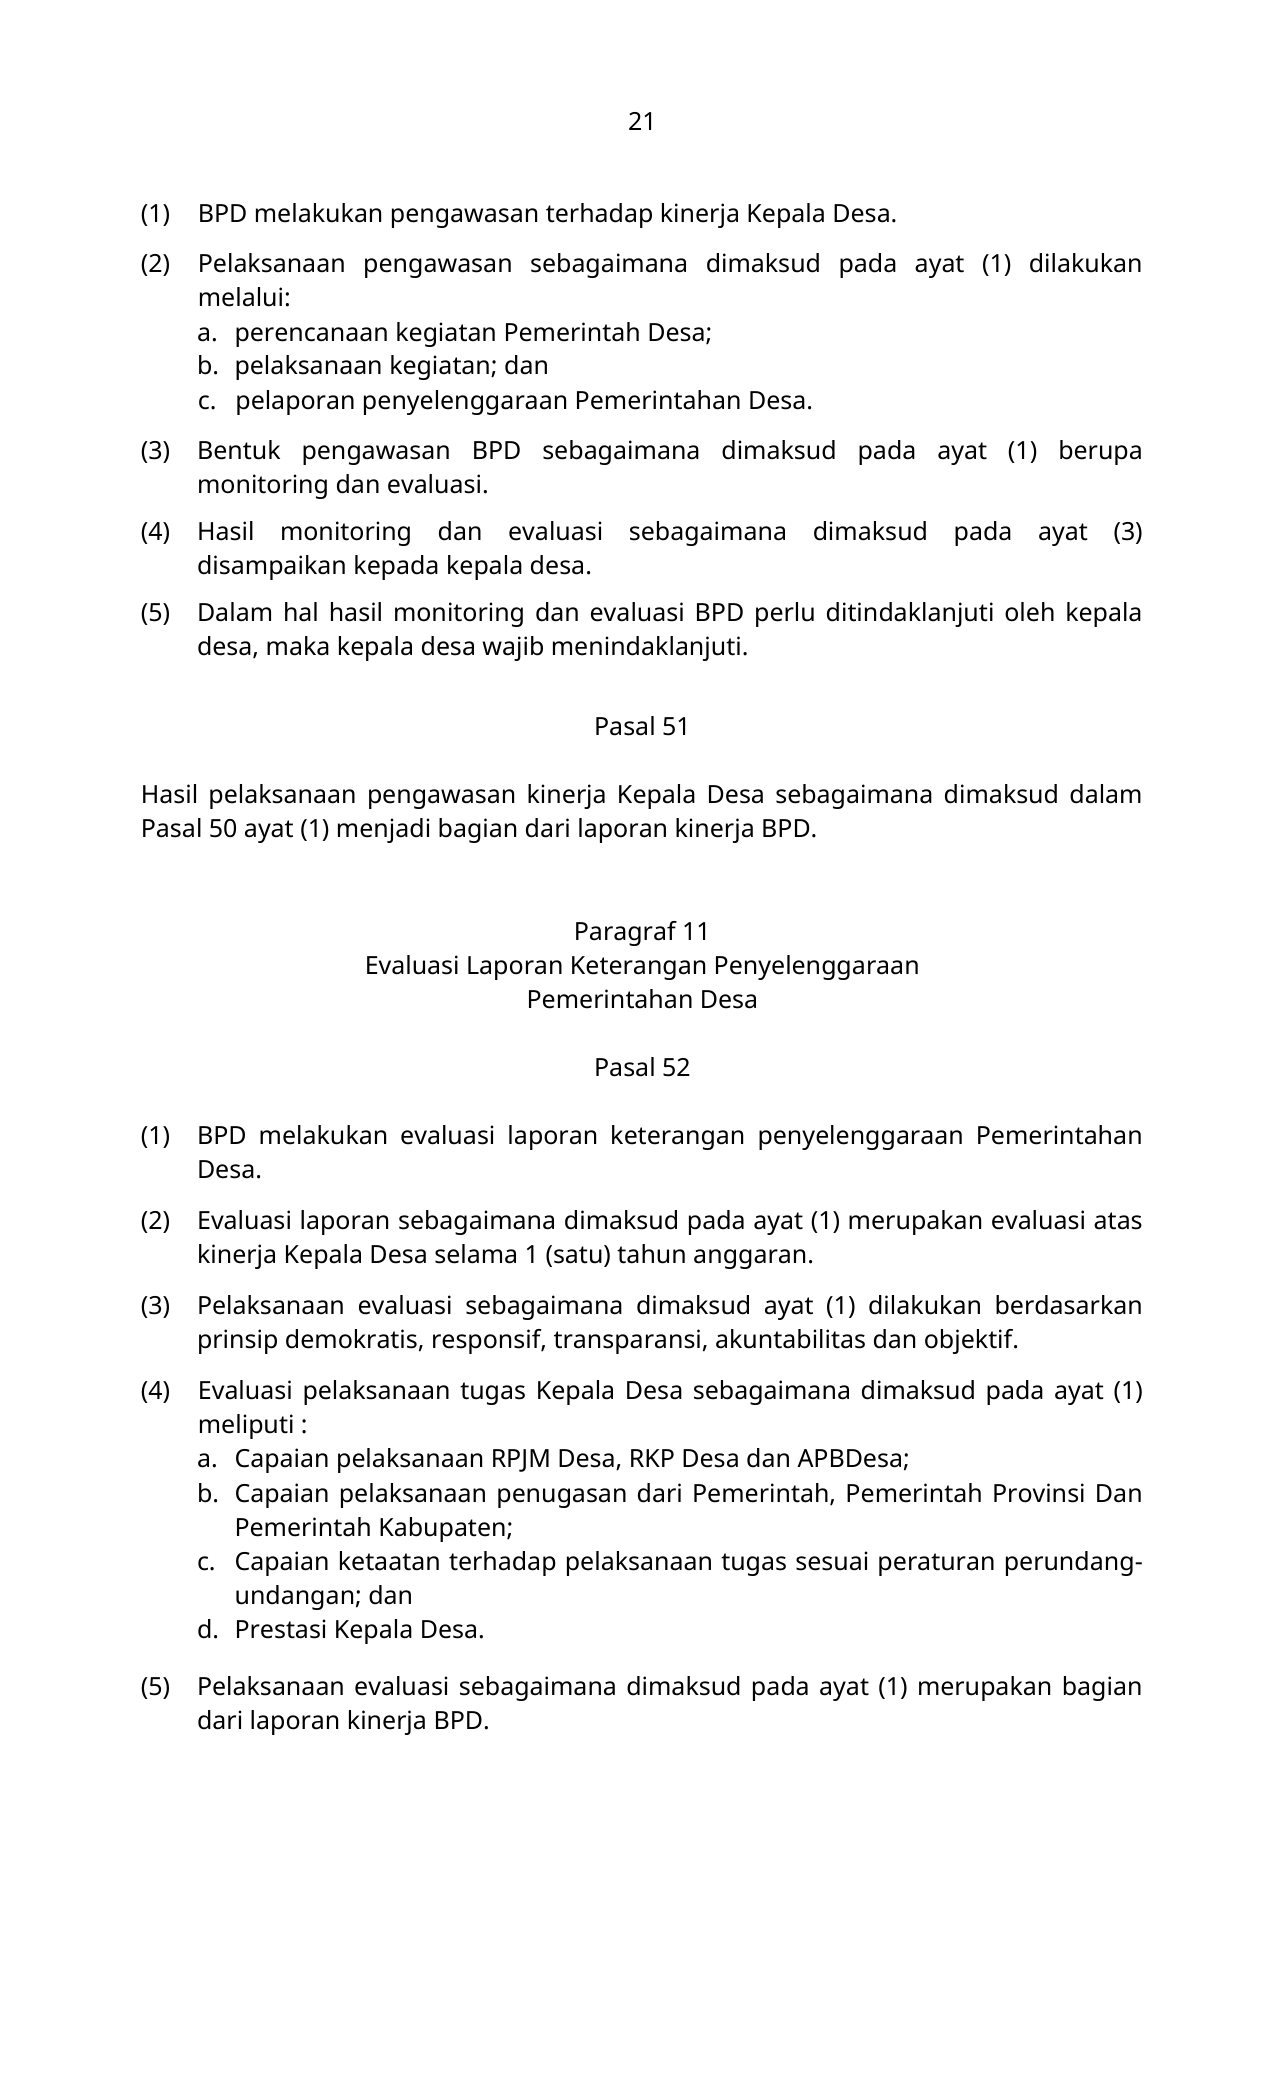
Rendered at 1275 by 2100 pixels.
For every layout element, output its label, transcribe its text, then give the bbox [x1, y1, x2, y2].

list perencanaan kegiatan Pemerintah Desa; [197, 314, 1144, 348]
list Capaian pelaksanaan penugasan dari Pemerintah, Pemerintah Provinsi Dan Pemerintah Kabupaten; [197, 1475, 1144, 1543]
text Pasal 51 [141, 709, 1144, 743]
list BPD melakukan evaluasi laporan keterangan penyelenggaraan Pemerintahan Desa. [141, 1118, 1144, 1186]
list Prestasi Kepala Desa. [197, 1611, 1144, 1646]
text Evaluasi Laporan Keterangan Penyelenggaraan [141, 947, 1144, 981]
list Hasil monitoring dan evaluasi sebagaimana dimaksud pada ayat (3) disampaikan kepada kepala desa. [141, 514, 1144, 582]
list pelaksanaan kegiatan; dan [197, 348, 1144, 382]
text Hasil pelaksanaan pengawasan kinerja Kepala Desa sebagaimana dimaksud dalam Pasal 50 ayat (1) menjadi bagian dari laporan kinerja BPD. [141, 777, 1144, 845]
list Capaian pelaksanaan RPJM Desa, RKP Desa dan APBDesa; [197, 1441, 1144, 1475]
text Pemerintahan Desa [141, 981, 1144, 1016]
list Evaluasi pelaksanaan tugas Kepala Desa sebagaimana dimaksud pada ayat (1) meliputi : [141, 1373, 1144, 1441]
list Capaian ketaatan terhadap pelaksanaan tugas sesuai peraturan perundang-undangan; dan [197, 1543, 1144, 1611]
list Dalam hal hasil monitoring dan evaluasi BPD perlu ditindaklanjuti oleh kepala desa, maka kepala desa wajib menindaklanjuti. [141, 594, 1144, 662]
list BPD melakukan pengawasan terhadap kinerja Kepala Desa. [141, 195, 1144, 229]
list pelaporan penyelenggaraan Pemerintahan Desa. [198, 382, 1144, 416]
list Pelaksanaan evaluasi sebagaimana dimaksud ayat (1) dilakukan berdasarkan prinsip demokratis, responsif, transparansi, akuntabilitas dan objektif. [141, 1288, 1144, 1356]
list Evaluasi laporan sebagaimana dimaksud pada ayat (1) merupakan evaluasi atas kinerja Kepala Desa selama 1 (satu) tahun anggaran. [141, 1203, 1144, 1271]
text Paragraf 11 [141, 913, 1144, 947]
text Pasal 52 [141, 1049, 1144, 1084]
list Pelaksanaan pengawasan sebagaimana dimaksud pada ayat (1) dilakukan melalui: [141, 246, 1144, 314]
list Pelaksanaan evaluasi sebagaimana dimaksud pada ayat (1) merupakan bagian dari laporan kinerja BPD. [141, 1668, 1144, 1736]
list Bentuk pengawasan BPD sebagaimana dimaksud pada ayat (1) berupa monitoring dan evaluasi. [141, 433, 1144, 501]
